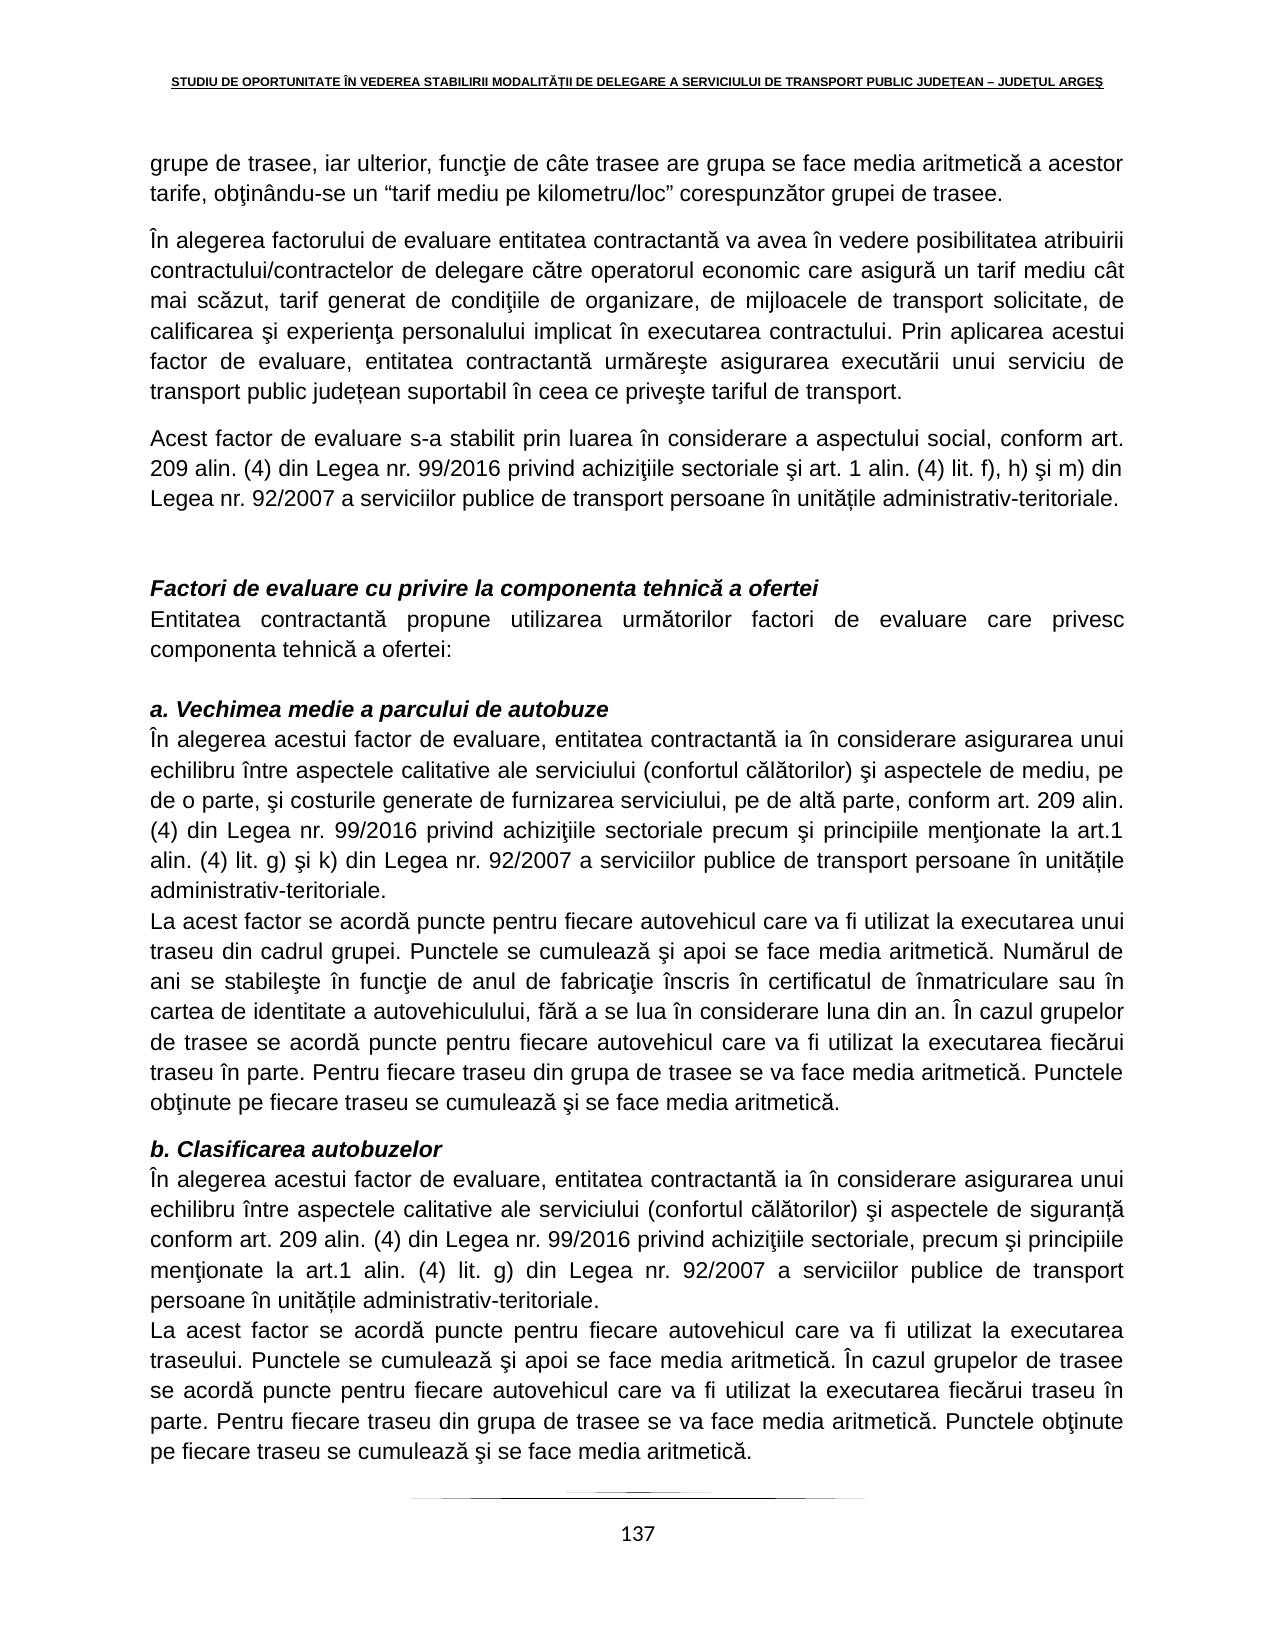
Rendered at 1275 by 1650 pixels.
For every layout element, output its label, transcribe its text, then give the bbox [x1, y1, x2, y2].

text Acest factor de evaluare s-a stabilit prin luarea în considerare a aspectului social, conform art. 209 alin. (4) din Legea nr. 99/2016 privind achiziţiile sectoriale şi art. 1 alin. (4) lit. f), h) şi m) din Legea nr. 92/2007 a serviciilor publice de transport persoane în unitățile administrativ-teritoriale. [150, 425, 1125, 512]
text Factori de evaluare cu privire la componenta tehnică a ofertei [150, 575, 1125, 602]
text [150, 150, 1125, 207]
text Entitatea contractantă propune utilizarea următorilor factori de evaluare care privesc componenta tehnică a ofertei: [150, 606, 1125, 662]
text În alegerea acestui factor de evaluare, entitatea contractantă ia în considerare asigurarea unui echilibru între aspectele calitative ale serviciului (confortul călătorilor) şi aspectele de siguranță conform art. 209 alin. (4) din Legea nr. 99/2016 privind achiziţiile sectoriale, precum şi principiile menţionate la art.1 alin. (4) lit. g) din Legea nr. 92/2007 a serviciilor publice de transport persoane în unitățile administrativ-teritoriale. [150, 1166, 1125, 1313]
text În alegerea acestui factor de evaluare, entitatea contractantă ia în considerare asigurarea unui echilibru între aspectele calitative ale serviciului (confortul călătorilor) şi aspectele de mediu, pe de o parte, şi costurile generate de furnizarea serviciului, pe de altă parte, conform art. 209 alin. (4) din Legea nr. 99/2016 privind achiziţiile sectoriale precum şi principiile menţionate la art.1 alin. (4) lit. g) şi k) din Legea nr. 92/2007 a serviciilor publice de transport persoane în unitățile administrativ-teritoriale. [150, 726, 1125, 904]
text a. Vechimea medie a parcului de autobuze [150, 696, 1125, 722]
text La acest factor se acordă puncte pentru fiecare autovehicul care va fi utilizat la executarea unui traseu din cadrul grupei. Punctele se cumulează şi apoi se face media aritmetică. Numărul de ani se stabileşte în funcţie de anul de fabricaţie înscris în certificatul de înmatriculare sau în cartea de identitate a autovehiculului, fără a se lua în considerare luna din an. În cazul grupelor de trasee se acordă puncte pentru fiecare autovehicul care va fi utilizat la executarea fiecărui traseu în parte. Pentru fiecare traseu din grupa de trasee se va face media aritmetică. Punctele obţinute pe fiecare traseu se cumulează şi se face media aritmetică. [150, 908, 1125, 1115]
text În alegerea factorului de evaluare entitatea contractantă va avea în vedere posibilitatea atribuirii contractului/contractelor de delegare către operatorul economic care asigură un tarif mediu cât mai scăzut, tarif generat de condiţiile de organizare, de mijloacele de transport solicitate, de calificarea şi experienţa personalului implicat în executarea contractului. Prin aplicarea acestui factor de evaluare, entitatea contractantă urmăreşte asigurarea executării unui serviciu de transport public județean suportabil în ceea ce priveşte tariful de transport. [150, 227, 1125, 404]
text b. Clasificarea autobuzelor [150, 1136, 1125, 1162]
